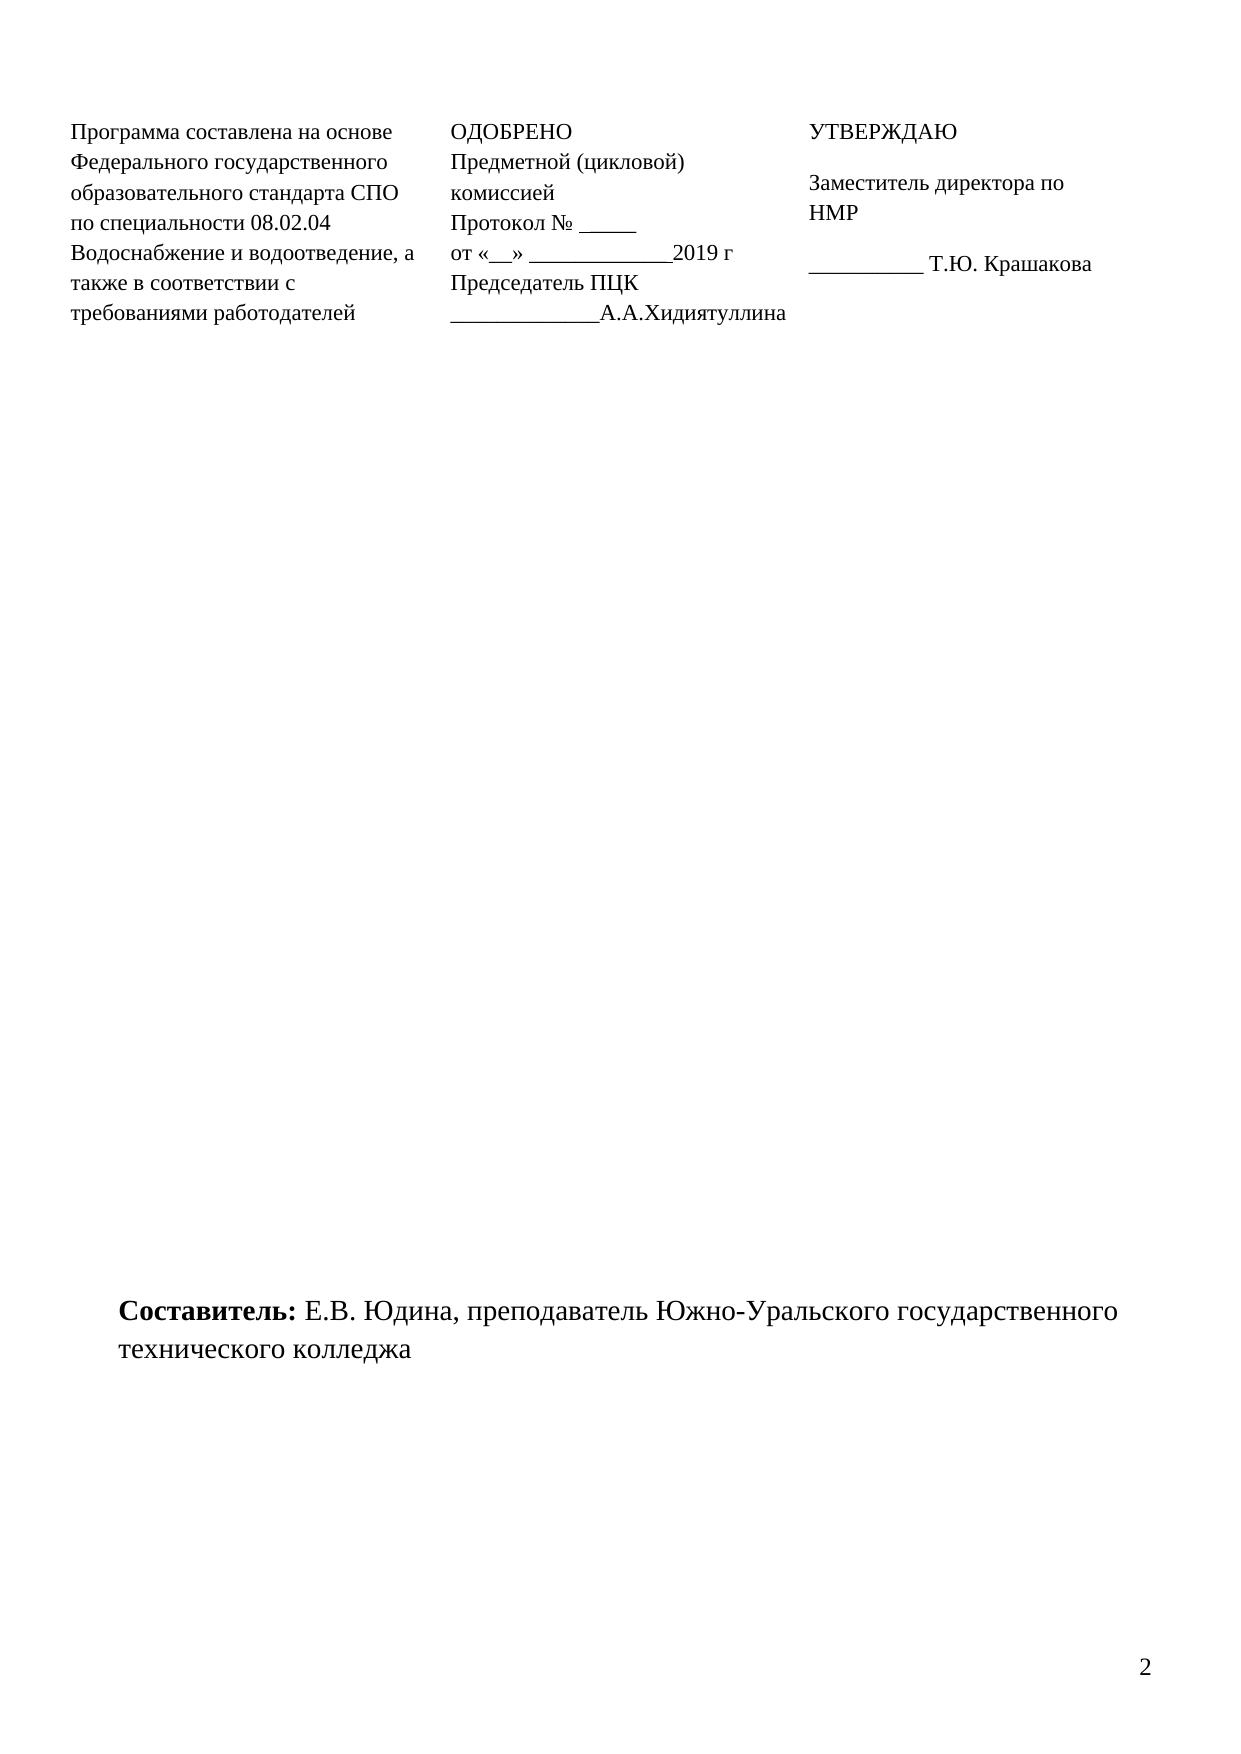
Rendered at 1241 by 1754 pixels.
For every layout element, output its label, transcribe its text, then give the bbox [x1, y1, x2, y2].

table_header ОДОБРЕНО Предметной (цикловой) комиссией Протокол № ____ от «__» ____________ 2019 г Председатель ПЦК _____________А.А.Хидиятуллина [439, 118, 797, 350]
text Составитель: Е.В. Юдина, преподаватель Южно-Уральского государственного технического колледжа [118, 1293, 1152, 1365]
table_header УТВЕРЖДАЮ Заместитель директора по НМР __________ Т.Ю. Крашакова [798, 118, 1130, 350]
table_header Программа составлена на основе Федерального государственного образовательного стандарта СПО по специальности 08.02.04 Водоснабжение и водоотведение, а также в соответствии с требованиями работодателей [59, 118, 439, 350]
